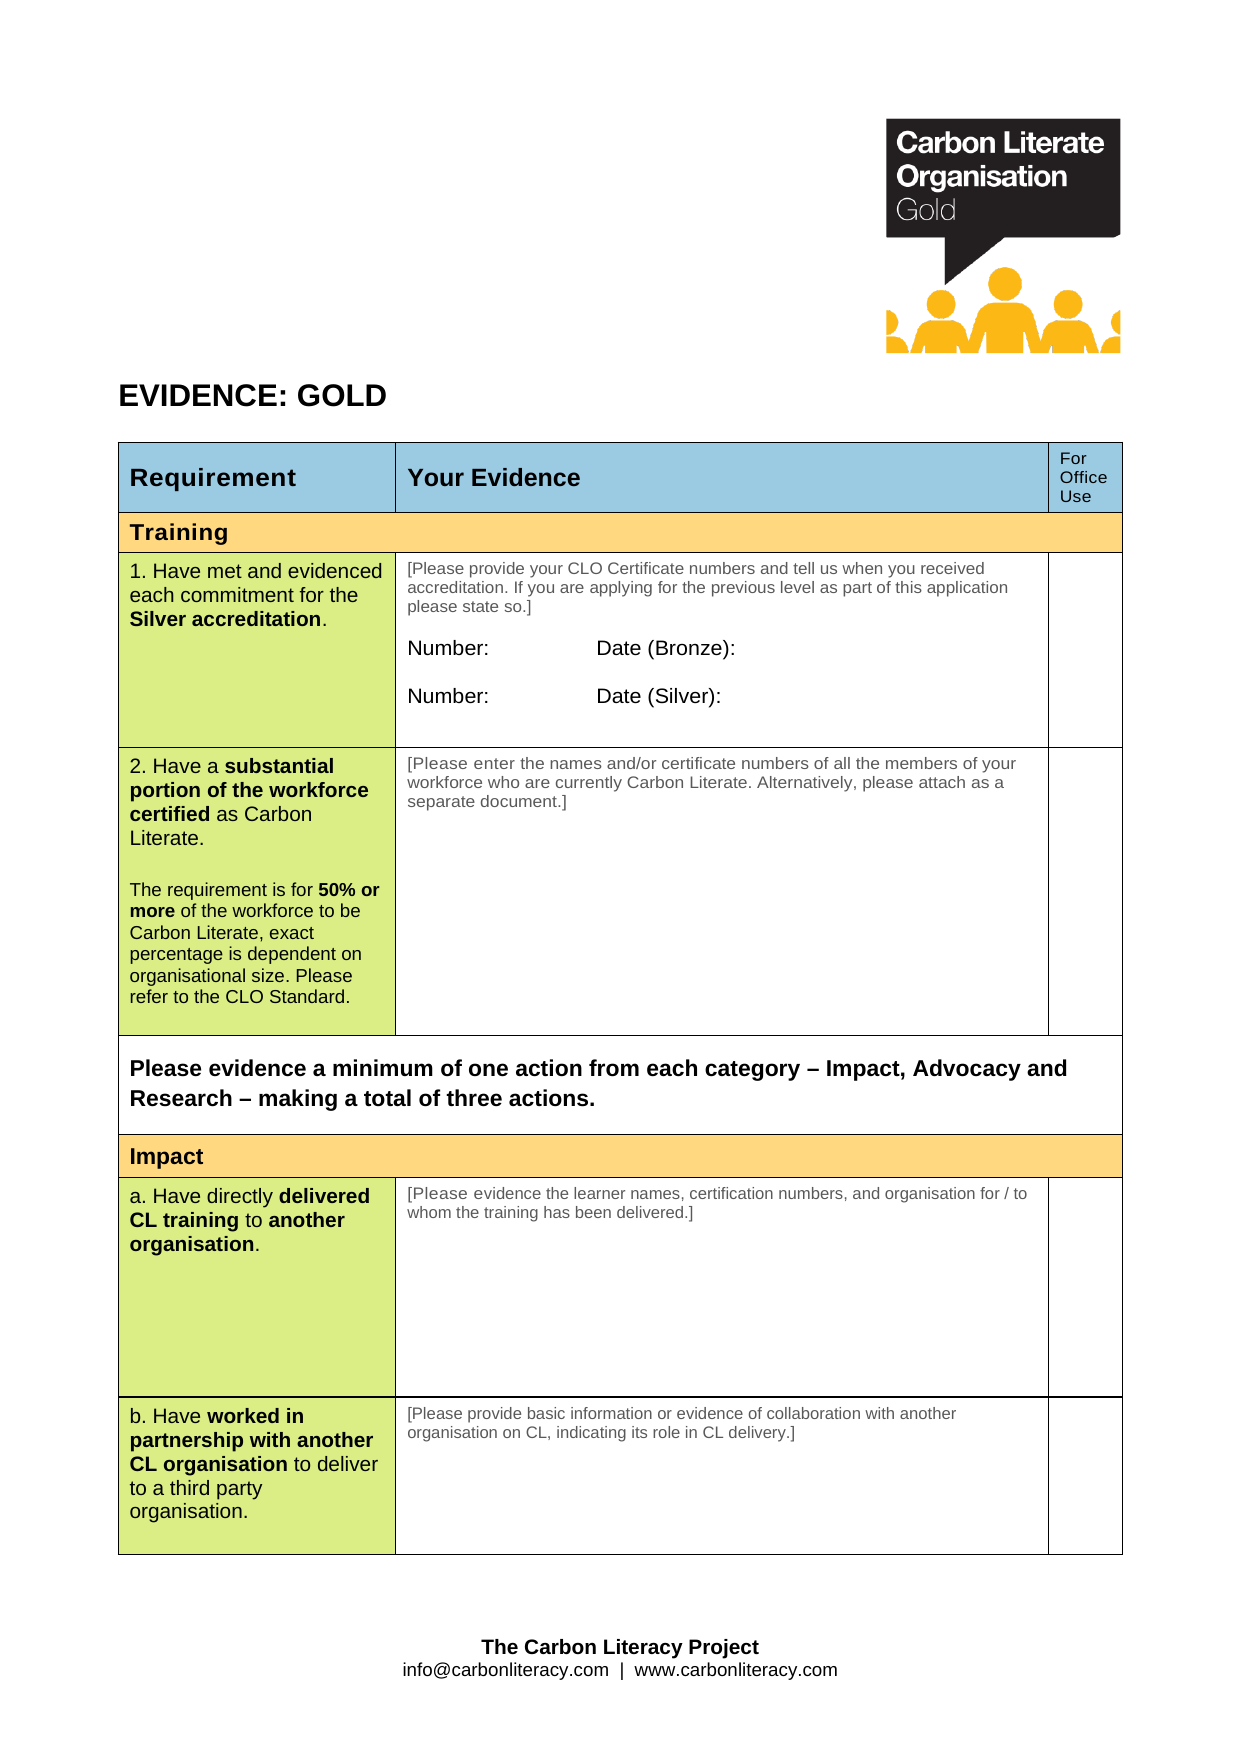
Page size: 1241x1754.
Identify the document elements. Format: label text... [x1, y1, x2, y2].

table_cell [Please evidence the learner names, certification numbers, and organisation for / to whom the training has been delivered.] [396, 1178, 1048, 1396]
table_cell a. Have directly delivered CL training to another organisation. [119, 1178, 395, 1396]
table_cell b. Have worked in partnership with another CL organisation to deliver to a third party organisation. [119, 1398, 395, 1554]
table_cell [1049, 553, 1122, 747]
table_cell [1049, 1398, 1122, 1554]
table_cell [1049, 1178, 1122, 1396]
table_cell 1. Have met and evidenced each commitment for the Silver accreditation. [119, 553, 395, 747]
table_cell Impact [119, 1135, 1122, 1177]
table_header Your Evidence [396, 443, 1048, 512]
table_header For Office Use [1049, 443, 1122, 512]
table_cell [Please provide your CLO Certificate numbers and tell us when you received accreditation. If you are applying for the previous level as part of this application please state so.] Number: Date (Bronze): Number: Date (Silver): [396, 553, 1048, 747]
table_cell [1049, 748, 1122, 1035]
table_header Requirement [119, 443, 395, 512]
table_cell [Please provide basic information or evidence of collaboration with another organisation on CL, indicating its role in CL delivery.] [396, 1398, 1048, 1554]
table_cell [Please enter the names and/or certificate numbers of all the members of your workforce who are currently Carbon Literate. Alternatively, please attach as a separate document.] [396, 748, 1048, 1035]
table_cell 2. Have a substantial portion of the workforce certified as Carbon Literate. The requirement is for 50% or more of the workforce to be Carbon Literate, exact percentage is dependent on organisational size. Please refer to the CLO Standard. [119, 748, 395, 1035]
table_cell Please evidence a minimum of one action from each category – Impact, Advocacy and Research – making a total of three actions. [119, 1036, 1122, 1134]
text EVIDENCE: GOLD [118, 377, 1122, 413]
table_cell Training [119, 513, 1122, 552]
